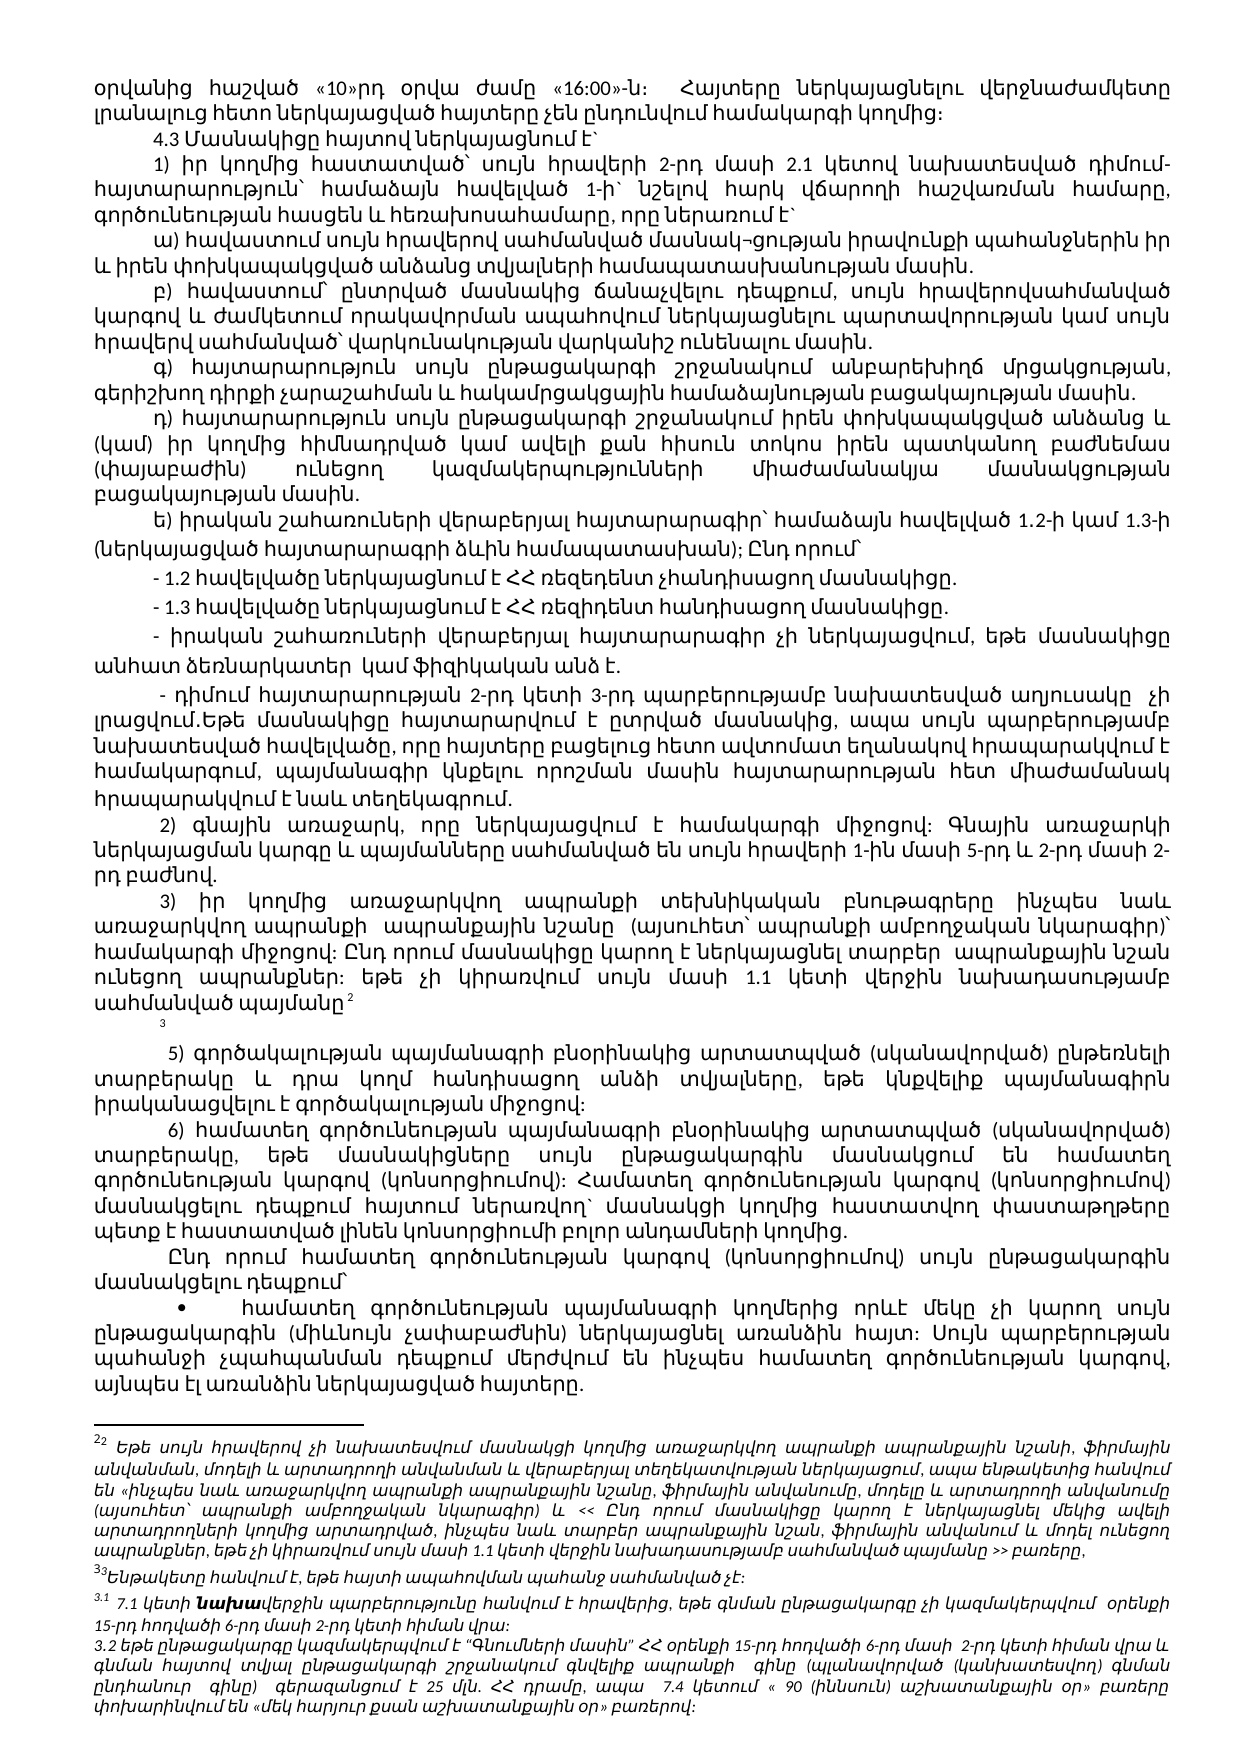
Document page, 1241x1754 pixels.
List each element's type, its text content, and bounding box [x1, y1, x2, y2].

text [94, 75, 1171, 126]
text բ) հավաստում՝ ընտրված մասնակից ճանաչվելու դեպքում, սույն հրավերովսահմանված կարգով և ժամկետում որակավորման ապահովում ներկայացնելու պարտավորության կամ սույն հրավերվ սահմանված՝ վարկունակության վարկանիշ ունենալու մասին. [94, 278, 1171, 354]
text Ընդ որում համատեղ գործունեության կարգով (կոնսորցիումով) սույն ընթացակարգին մասնակցելու դեպքում՝ [94, 1244, 1171, 1295]
text ե) իրական շահառուների վերաբերյալ հայտարարագիր՝ համաձայն հավելված 1․2-ի կամ 1.3-ի (ներկայացված հայտարարագրի ձևին համապատասխան); Ընդ որում՝ [94, 507, 1171, 562]
text գ) հայտարարություն սույն ընթացակարգի շրջանակում անբարեխիղճ մրցակցության, գերիշխող դիրքի չարաշահման և հակամրցակցային համաձայնության բացակայության մասին. [94, 354, 1171, 405]
text 4.3 Մասնակիցը հայտով ներկայացնում է` [94, 126, 1171, 151]
text դ) հայտարարություն սույն ընթացակարգի շրջանակում իրեն փոխկապակցված անձանց և (կամ) իր կողմից հիմնադրված կամ ավելի քան հիսուն տոկոս իրեն պատկանող բաժնեմաս (փայաբաժին) ունեցող կազմակերպությունների միաժամանակյա մասնակցության բացակայության մասին. [94, 405, 1171, 507]
text 6) համատեղ գործունեության պայմանագրի բնօրինակից արտատպված (սկանավորված) տարբերակը, եթե մասնակիցները սույն ընթացակարգին մասնակցում են համատեղ գործունեության կարգով (կոնսորցիումով): Համատեղ գործունեության կարգով (կոնսորցիումով) մասնակցելու դեպքում հայտում ներառվող` մասնակցի կողմից հաստատվող փաստաթղթերը պետք է հաստատված լինեն կոնսորցիումի բոլոր անդամների կողմից. [94, 1117, 1171, 1244]
text 5) գործակալության պայմանագրի բնօրինակից արտատպված (սկանավորված) ընթեռնելի տարբերակը և դրա կողմ հանդիսացող անձի տվյալները, եթե կնքվելիք պայմանագիրն իրականացվելու է գործակալության միջոցով: [94, 1041, 1171, 1117]
text 1) իր կողմից հաստատված՝ սույն հրավերի 2-րդ մասի 2.1 կետով նախատեսված դիմում-հայտարարություն՝ համաձայն հավելված 1-ի` նշելով հարկ վճարողի հաշվառման համարը, գործունեության հասցեն և հեռախոսահամարը, որը ներառում է` [94, 151, 1171, 227]
text 3 [94, 1015, 1171, 1041]
text - 1.2 հավելվածը ներկայացնում է ՀՀ ռեզեդենտ չհանդիսացող մասնակիցը. [94, 565, 1171, 591]
text - իրական շահառուների վերաբերյալ հայտարարագիր չի ներկայացվում, եթե մասնակիցը անհատ ձեռնարկատեր կամ ֆիզիկական անձ է. [94, 624, 1171, 678]
text - 1.3 հավելվածը ներկայացնում է ՀՀ ռեզիդենտ հանդիսացող մասնակիցը. [94, 594, 1171, 620]
text ա) հավաստում սույն հրավերով սահմանված մասնակ¬ցության իրավունքի պահանջներին իր և իրեն փոխկապակցված անձանց տվյալների համապատասխանության մասին. [94, 227, 1171, 278]
text 3) իր կողմից առաջարկվող ապրանքի տեխնիկական բնութագրերը ինչպես նաև առաջարկվող ապրանքի ապրանքային նշանը (այսուհետ՝ ապրանքի ամբողջական նկարագիր)՝ համակարգի միջոցով: Ընդ որում մասնակիցը կարող է ներկայացնել տարբեր ապրանքային նշան ունեցող ապրանքներ: եթե չի կիրառվում սույն մասի 1.1 կետի վերջին նախադասությամբ սահմանված պայմանը 2 [94, 888, 1171, 1015]
text - դիմում հայտարարության 2-րդ կետի 3-րդ պարբերությամբ նախատեսված աղյուսակը չի լրացվում․Եթե մասնակիցը հայտարարվում է ըտրված մասնակից, ապա սույն պարբերությամբ նախատեսված հավելվածը, որը հայտերը բացելուց հետո ավտոմատ եղանակով հրապարակվում է համակարգում, պայմանագիր կնքելու որոշման մասին հայտարարության հետ միաժամանակ հրապարակվում է նաև տեղեկագրում. [94, 682, 1171, 812]
text 2) գնային առաջարկ, որը ներկայացվում է համակարգի միջոցով: Գնային առաջարկի ներկայացման կարգը և պայմանները սահմանված են սույն հրավերի 1-ին մասի 5-րդ և 2-րդ մասի 2-րդ բաժնով. [94, 812, 1171, 888]
list համատեղ գործունեության պայմանագրի կողմերից որևէ մեկը չի կարող սույն ընթացակարգին (միևնույն չափաբաժնին) ներկայացնել առանձին հայտ: Սույն պարբերության պահանջի չպահպանման դեպքում մերժվում են ինչպես համատեղ գործունեության կարգով, այնպես էլ առանձին ներկայացված հայտերը. [94, 1295, 1171, 1396]
